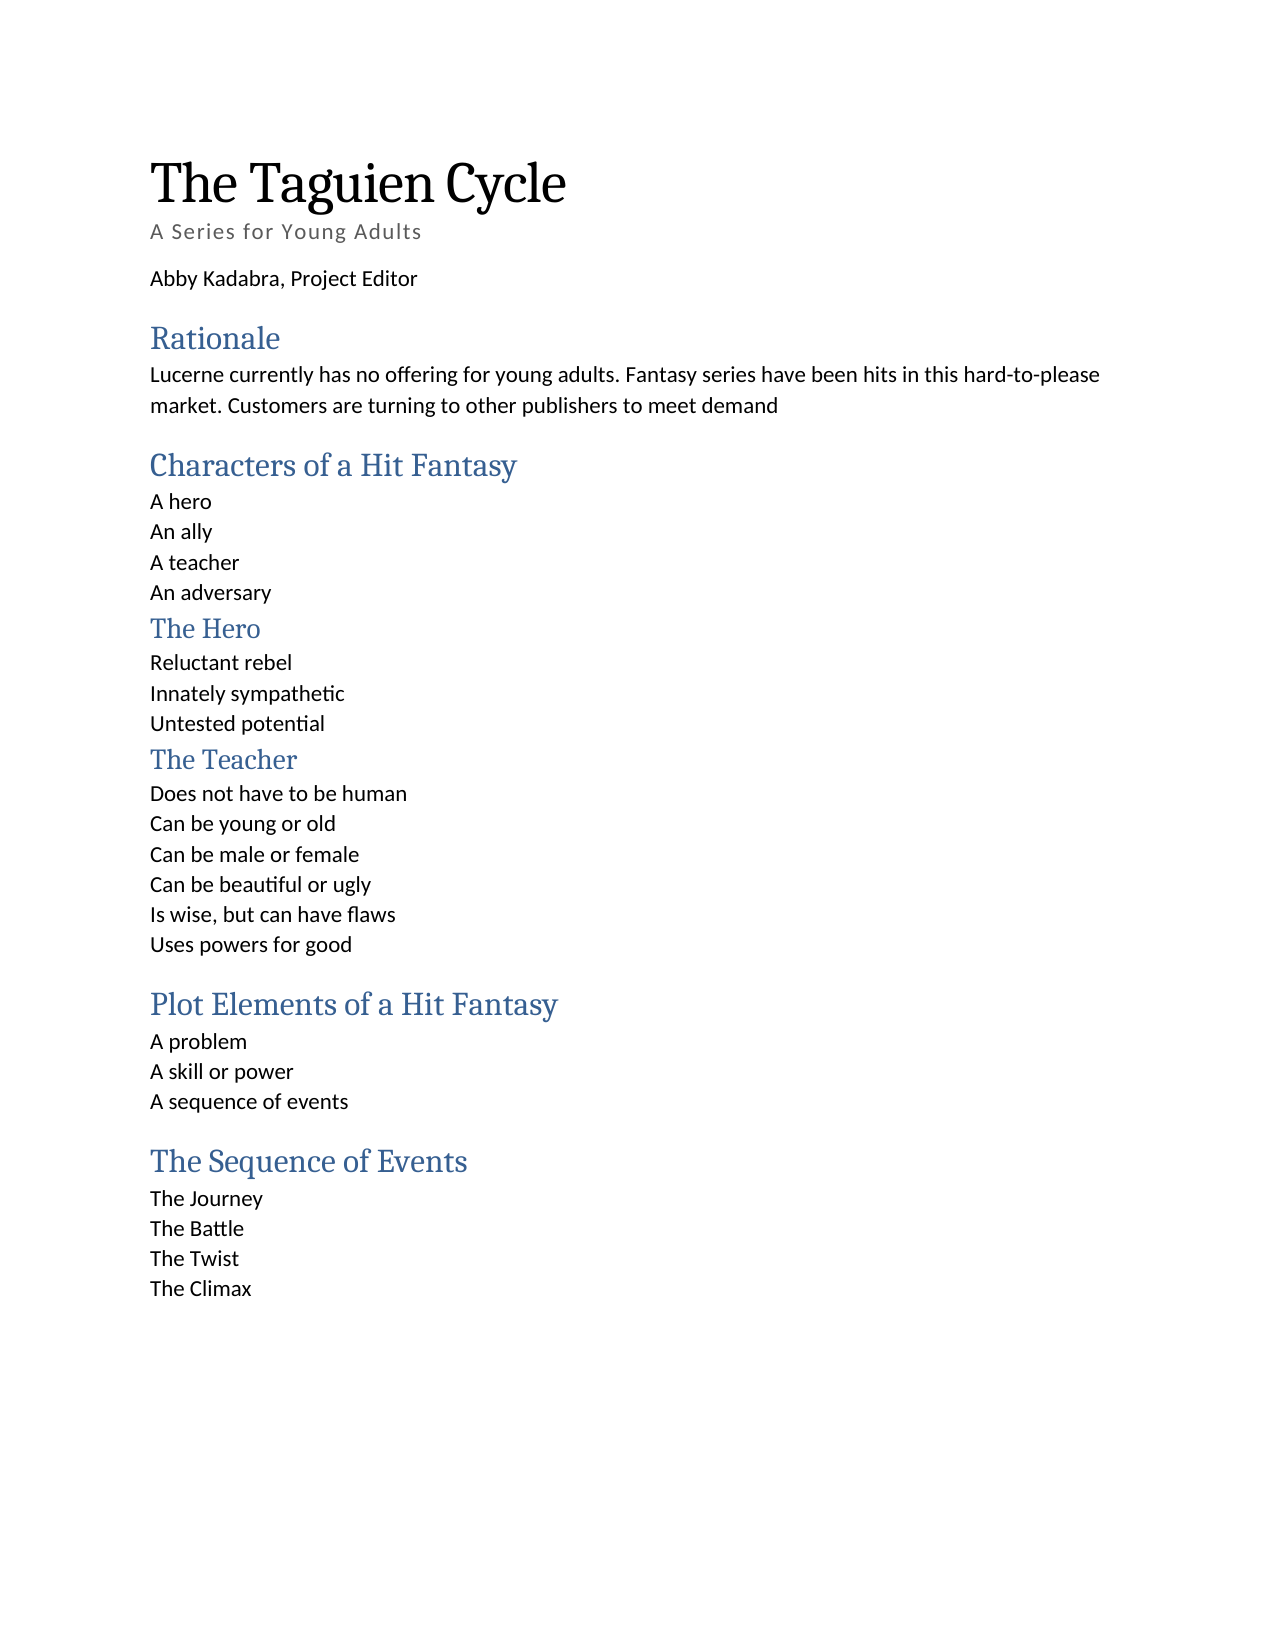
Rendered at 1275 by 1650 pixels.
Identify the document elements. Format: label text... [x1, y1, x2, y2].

text Abby Kadabra, Project Editor [150, 264, 1125, 292]
text Lucerne currently has no offering for young adults. Fantasy series have been hits in this hard-to-please market. Customers are turning to other publishers to meet demand [150, 361, 1125, 419]
subtitle The Sequence of Events [150, 1143, 1125, 1181]
text An ally [150, 517, 1125, 546]
subtitle Rationale [150, 319, 1125, 357]
text The Battle [150, 1214, 1125, 1242]
text A hero [150, 487, 1125, 515]
text The Journey [150, 1184, 1125, 1212]
text A skill or power [150, 1057, 1125, 1085]
title The Taguien Cycle [150, 150, 1125, 217]
text Untested potential [150, 709, 1125, 737]
text An adversary [150, 578, 1125, 606]
text A problem [150, 1027, 1125, 1055]
text Is wise, but can have flaws [150, 900, 1125, 928]
subtitle A Series for Young Adults [150, 217, 1125, 245]
subtitle Characters of a Hit Fantasy [150, 446, 1125, 484]
text Innately sympathetic [150, 679, 1125, 707]
text Can be beautiful or ugly [150, 870, 1125, 898]
text Does not have to be human [150, 779, 1125, 807]
text Can be young or old [150, 809, 1125, 838]
text Can be male or female [150, 840, 1125, 868]
subtitle The Teacher [150, 743, 1125, 777]
text Reluctant rebel [150, 648, 1125, 676]
text A teacher [150, 548, 1125, 576]
text The Climax [150, 1274, 1125, 1303]
text A sequence of events [150, 1087, 1125, 1115]
subtitle The Hero [150, 612, 1125, 646]
text Uses powers for good [150, 930, 1125, 958]
text The Twist [150, 1244, 1125, 1272]
subtitle Plot Elements of a Hit Fantasy [150, 986, 1125, 1024]
